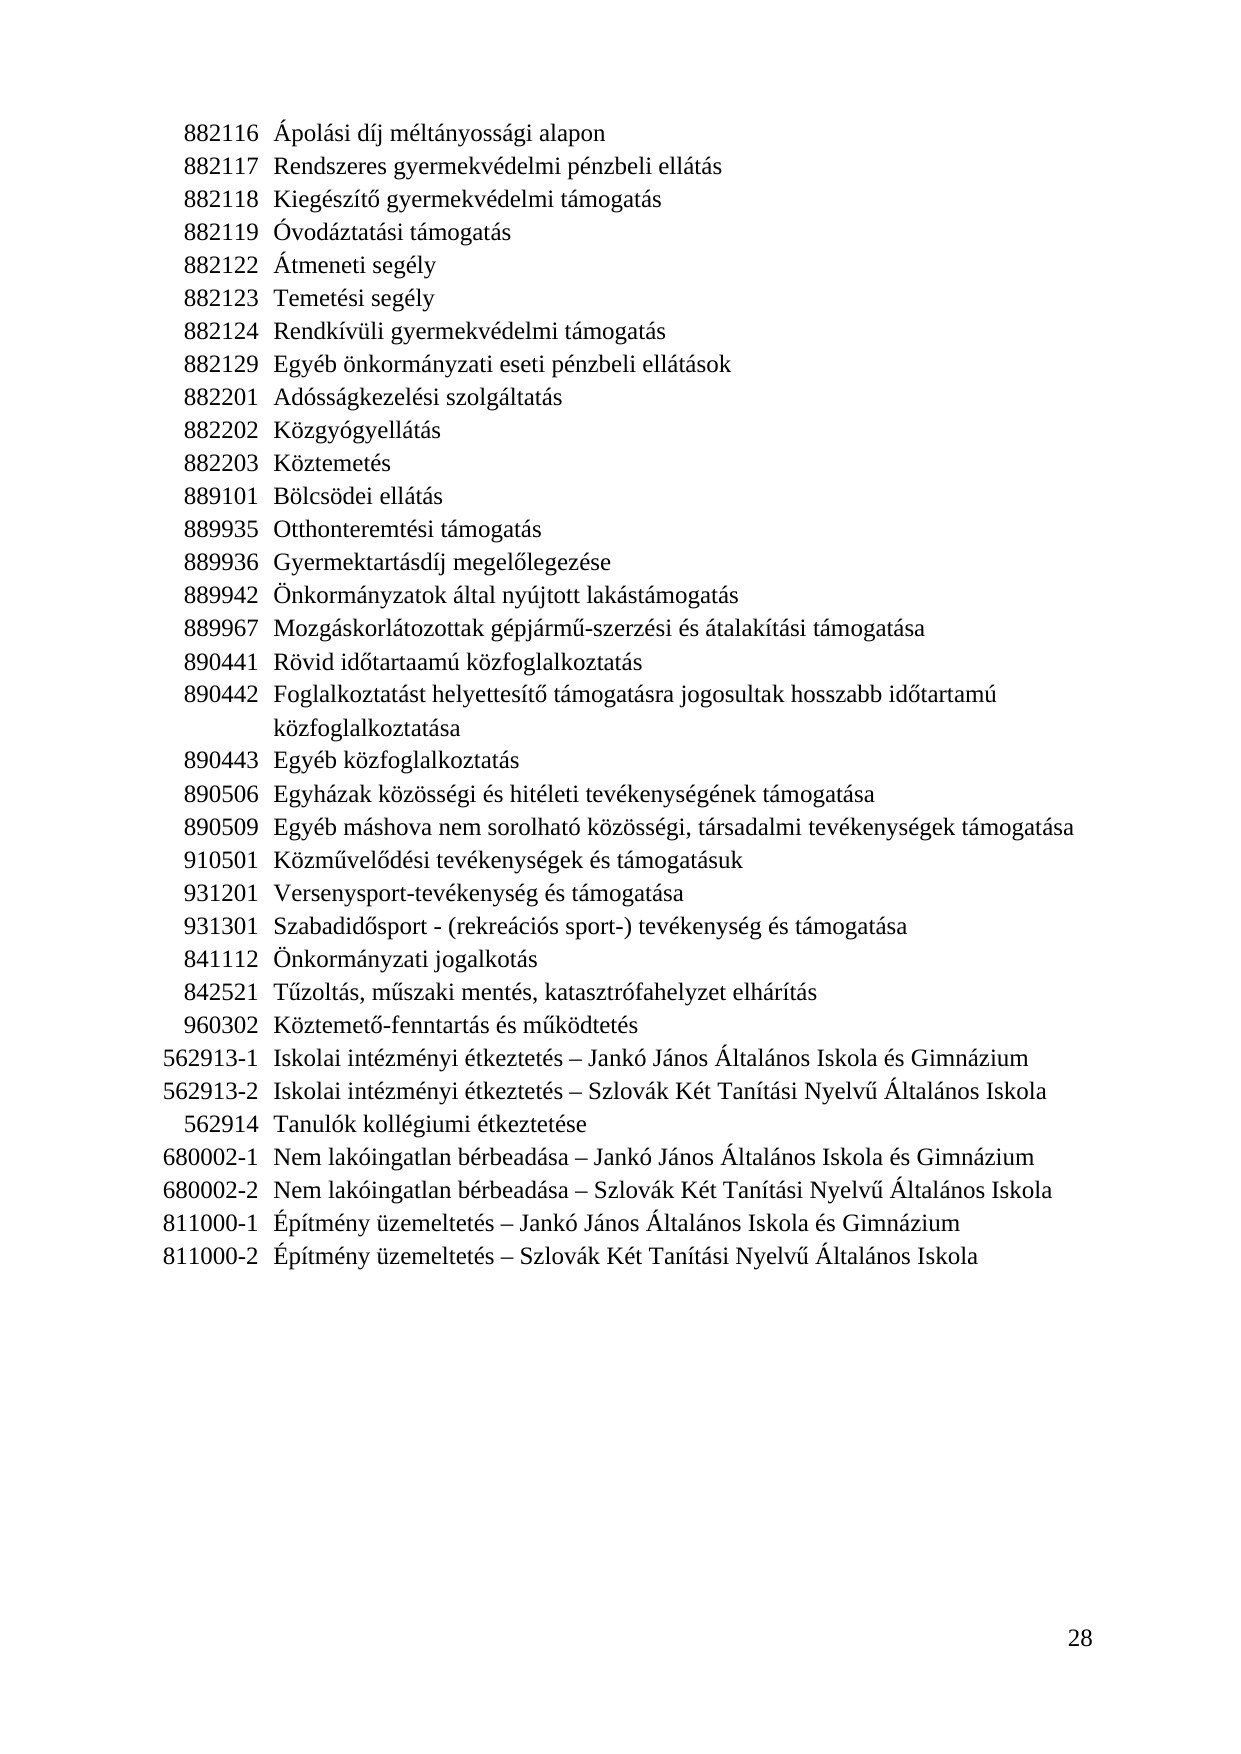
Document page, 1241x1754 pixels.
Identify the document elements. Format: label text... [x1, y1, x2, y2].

table_cell Iskolai intézményi étkeztetés – Szlovák Két Tanítási Nyelvű Általános Iskola [266, 1076, 1108, 1109]
table_cell 889101 [146, 481, 266, 514]
table_cell 882202 [146, 415, 266, 448]
table_cell 562914 [146, 1109, 266, 1142]
table_cell 882119 [146, 217, 266, 250]
table_cell Rövid időtartaamú közfoglalkoztatás [266, 647, 1108, 679]
table_cell 931301 [146, 911, 266, 944]
table_cell 882117 [146, 151, 266, 184]
table_cell Önkormányzati jogalkotás [266, 944, 1108, 977]
table_cell Adósságkezelési szolgáltatás [266, 383, 1108, 415]
table_cell 890443 [146, 746, 266, 779]
table_cell 882118 [146, 184, 266, 217]
table_cell 882116 [146, 118, 266, 151]
table_cell Köztemetés [266, 449, 1108, 481]
table_cell Közgyógyellátás [266, 415, 1108, 448]
table_cell 889942 [146, 581, 266, 613]
table_cell 811000-1 [146, 1208, 266, 1241]
table_cell Rendkívüli gyermekvédelmi támogatás [266, 316, 1108, 349]
table_cell Kiegészítő gyermekvédelmi támogatás [266, 184, 1108, 217]
table_cell 890509 [146, 812, 266, 845]
table_cell Építmény üzemeltetés – Szlovák Két Tanítási Nyelvű Általános Iskola [266, 1241, 1108, 1274]
table_cell 890441 [146, 647, 266, 679]
table_cell 960302 [146, 1010, 266, 1043]
table_cell 882123 [146, 283, 266, 316]
table_cell 890442 [146, 680, 266, 746]
table_cell 889935 [146, 515, 266, 547]
table_cell Önkormányzatok által nyújtott lakástámogatás [266, 581, 1108, 613]
table_cell Egyházak közösségi és hitéleti tevékenységének támogatása [266, 779, 1108, 812]
table_cell Nem lakóingatlan bérbeadása – Szlovák Két Tanítási Nyelvű Általános Iskola [266, 1175, 1108, 1208]
table_cell Átmeneti segély [266, 250, 1108, 283]
table_cell 889967 [146, 614, 266, 647]
table_cell 931201 [146, 878, 266, 911]
table_cell Szabadidősport - (rekreációs sport-) tevékenység és támogatása [266, 911, 1108, 944]
table_cell 680002-2 [146, 1175, 266, 1208]
table_cell Egyéb máshova nem sorolható közösségi, társadalmi tevékenységek támogatása [266, 812, 1108, 845]
table_cell 562913-2 [146, 1076, 266, 1109]
table_cell Tanulók kollégiumi étkeztetése [266, 1109, 1108, 1142]
table_cell 882124 [146, 316, 266, 349]
table_cell Nem lakóingatlan bérbeadása – Jankó János Általános Iskola és Gimnázium [266, 1142, 1108, 1175]
table_cell Temetési segély [266, 283, 1108, 316]
table_cell 841112 [146, 944, 266, 977]
table_cell Versenysport-tevékenység és támogatása [266, 878, 1108, 911]
table_cell Közművelődési tevékenységek és támogatásuk [266, 845, 1108, 878]
table_cell 882122 [146, 250, 266, 283]
table_cell 842521 [146, 977, 266, 1010]
table_cell 562913-1 [146, 1043, 266, 1076]
table_cell 680002-1 [146, 1142, 266, 1175]
table_cell 811000-2 [146, 1241, 266, 1274]
table_cell 889936 [146, 548, 266, 581]
table_cell Foglalkoztatást helyettesítő támogatásra jogosultak hosszabb időtartamú közfoglalkoztatása [266, 680, 1108, 746]
table_cell Köztemető-fenntartás és működtetés [266, 1010, 1108, 1043]
table_cell Tűzoltás, műszaki mentés, katasztrófahelyzet elhárítás [266, 977, 1108, 1010]
table_cell 882203 [146, 449, 266, 481]
table_cell Építmény üzemeltetés – Jankó János Általános Iskola és Gimnázium [266, 1208, 1108, 1241]
table_cell Egyéb közfoglalkoztatás [266, 746, 1108, 779]
table_cell Óvodáztatási támogatás [266, 217, 1108, 250]
table_cell 882129 [146, 349, 266, 382]
table_cell Otthonteremtési támogatás [266, 515, 1108, 547]
table_cell Egyéb önkormányzati eseti pénzbeli ellátások [266, 349, 1108, 382]
table_cell Rendszeres gyermekvédelmi pénzbeli ellátás [266, 151, 1108, 184]
table_cell Mozgáskorlátozottak gépjármű-szerzési és átalakítási támogatása [266, 614, 1108, 647]
table_cell Iskolai intézményi étkeztetés – Jankó János Általános Iskola és Gimnázium [266, 1043, 1108, 1076]
table_cell Ápolási díj méltányossági alapon [266, 118, 1108, 151]
table_cell 890506 [146, 779, 266, 812]
table_cell 882201 [146, 383, 266, 415]
table_cell 910501 [146, 845, 266, 878]
table_cell Bölcsödei ellátás [266, 481, 1108, 514]
table_cell Gyermektartásdíj megelőlegezése [266, 548, 1108, 581]
